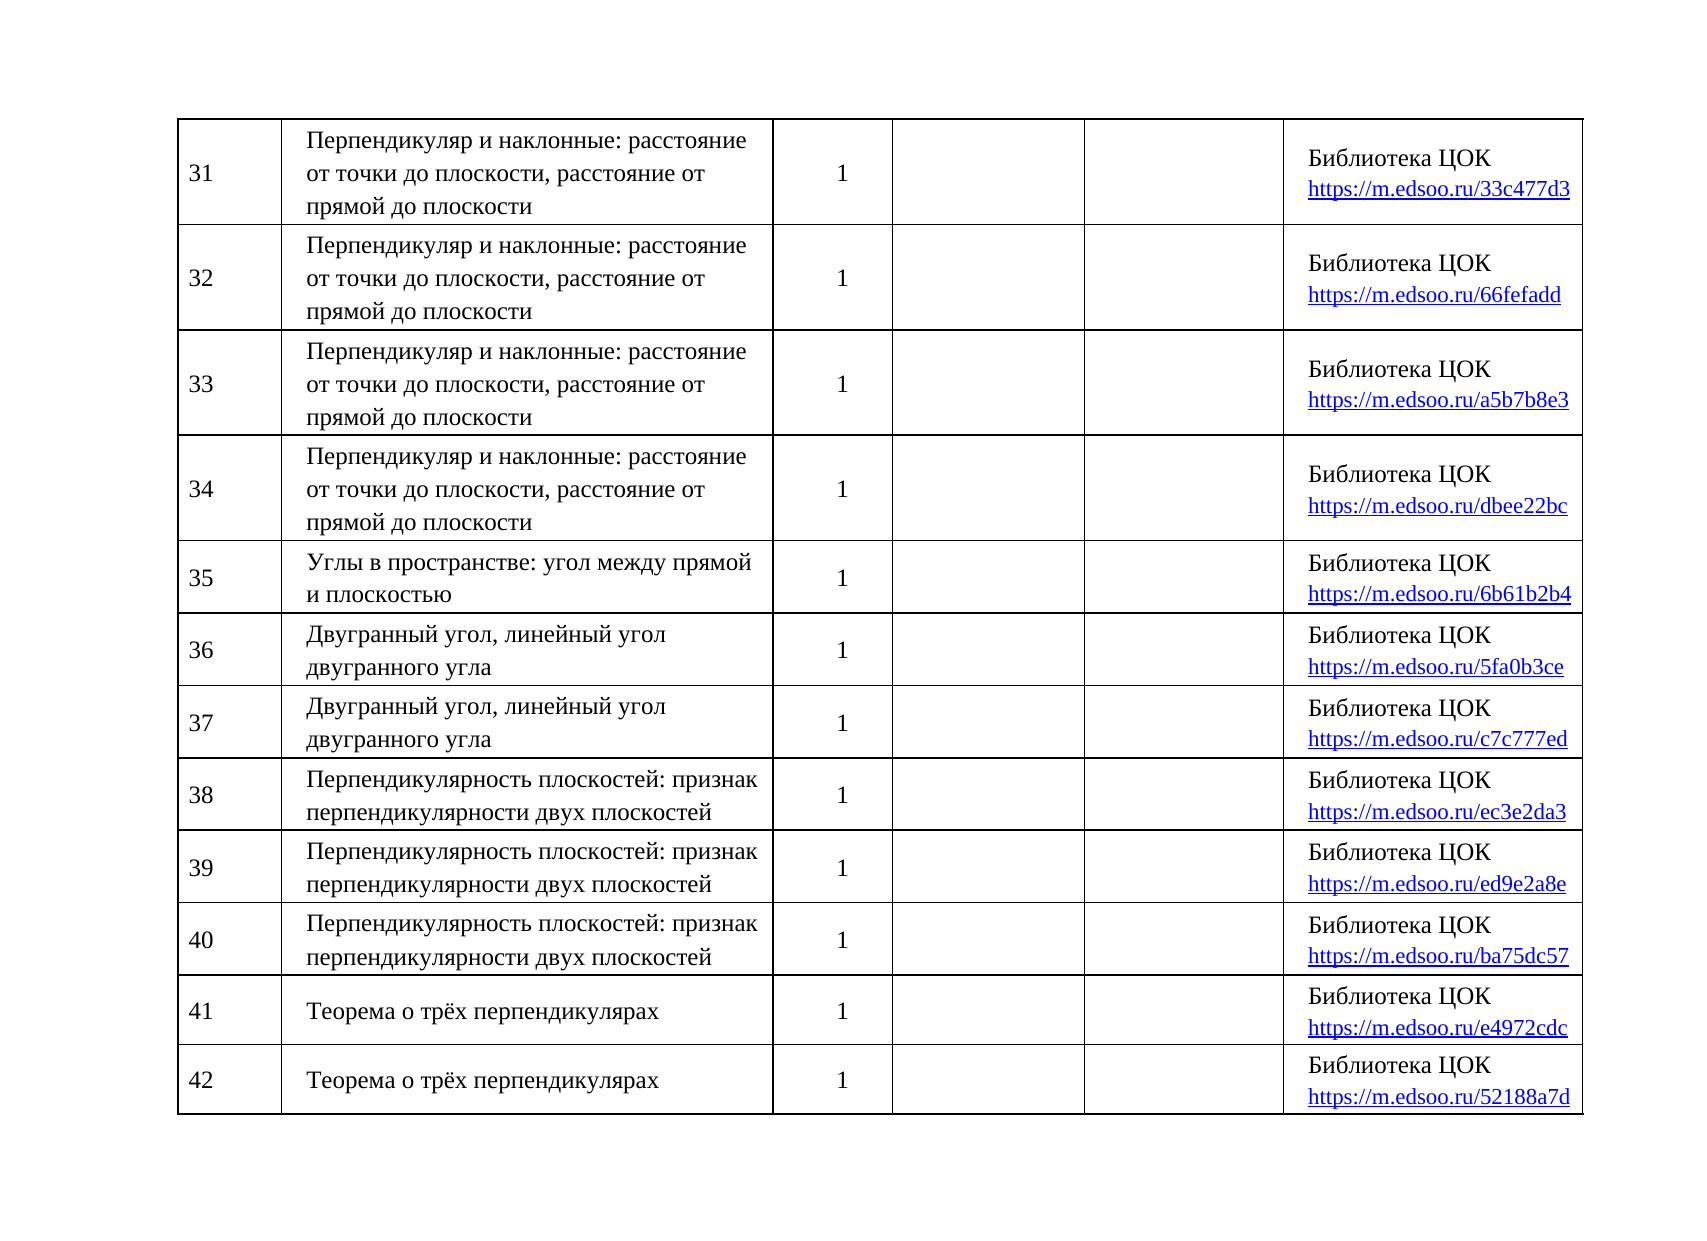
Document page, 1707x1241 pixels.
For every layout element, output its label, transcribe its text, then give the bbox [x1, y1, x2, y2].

table_cell [1085, 831, 1283, 902]
table_cell Перпендикулярность плоскостей: признак перпендикулярности двух плоскостей [282, 759, 772, 829]
table_cell Библиотека ЦОК https://m.edsoo.ru/33c477d3 [1284, 120, 1582, 223]
table_cell Библиотека ЦОК https://m.edsoo.ru/dbee22bc [1284, 436, 1582, 540]
table_cell [1085, 541, 1283, 612]
table_cell 1 [774, 120, 892, 223]
table_cell Перпендикуляр и наклонные: расстояние от точки до плоскости, расстояние от прямой до плоскости [282, 225, 772, 329]
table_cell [282, 1045, 772, 1113]
table_cell 1 [774, 903, 892, 974]
table_cell 1 [774, 759, 892, 829]
table_cell 33 [179, 331, 281, 434]
table_cell 34 [179, 436, 281, 540]
table_cell Библиотека ЦОК https://m.edsoo.ru/ed9e2a8e [1284, 831, 1582, 902]
table_cell Библиотека ЦОК https://m.edsoo.ru/66fefadd [1284, 225, 1582, 329]
table_cell 38 [179, 759, 281, 829]
table_cell 1 [774, 541, 892, 612]
table_cell Библиотека ЦОК https://m.edsoo.ru/ba75dc57 [1284, 903, 1582, 974]
table_cell Библиотека ЦОК https://m.edsoo.ru/e4972cdc [1284, 976, 1582, 1044]
table_cell 1 [774, 225, 892, 329]
table_cell [1085, 903, 1283, 974]
table_cell [1085, 225, 1283, 329]
table_cell [893, 1045, 1084, 1113]
table_cell [893, 903, 1084, 974]
table_cell [893, 831, 1084, 902]
table_cell Перпендикуляр и наклонные: расстояние от точки до плоскости, расстояние от прямой до плоскости [282, 436, 772, 540]
table_cell [893, 331, 1084, 434]
table_cell [893, 614, 1084, 684]
table_cell [893, 686, 1084, 757]
table_cell [1085, 120, 1283, 223]
table_cell [893, 436, 1084, 540]
table_cell 1 [774, 686, 892, 757]
table_cell 1 [774, 614, 892, 684]
table_cell [1085, 759, 1283, 829]
table_cell Перпендикуляр и наклонные: расстояние от точки до плоскости, расстояние от прямой до плоскости [282, 331, 772, 434]
table_cell [893, 541, 1084, 612]
table_cell 37 [179, 686, 281, 757]
table_cell Двугранный угол, линейный угол двугранного угла [282, 614, 772, 684]
table_cell Углы в пространстве: угол между прямой и плоскостью [282, 541, 772, 612]
table_cell [893, 759, 1084, 829]
table_cell 1 [774, 831, 892, 902]
table_cell [1085, 686, 1283, 757]
table_cell Перпендикуляр и наклонные: расстояние от точки до плоскости, расстояние от прямой до плоскости [282, 120, 772, 223]
table_cell [1085, 614, 1283, 684]
table_cell Перпендикулярность плоскостей: признак перпендикулярности двух плоскостей [282, 831, 772, 902]
table_cell [1085, 976, 1283, 1044]
table_cell Перпендикулярность плоскостей: признак перпендикулярности двух плоскостей [282, 903, 772, 974]
table_cell Библиотека ЦОК https://m.edsoo.ru/6b61b2b4 [1284, 541, 1582, 612]
table_cell [893, 225, 1084, 329]
table_cell 41 [179, 976, 281, 1044]
table_cell 31 [179, 120, 281, 223]
table_cell 36 [179, 614, 281, 684]
table_cell [1085, 436, 1283, 540]
table_cell 32 [179, 225, 281, 329]
table_cell 35 [179, 541, 281, 612]
table_cell Библиотека ЦОК https://m.edsoo.ru/c7c777ed [1284, 686, 1582, 757]
table_cell [893, 120, 1084, 223]
table_cell Библиотека ЦОК https://m.edsoo.ru/a5b7b8e3 [1284, 331, 1582, 434]
table_cell Библиотека ЦОК https://m.edsoo.ru/5fa0b3ce [1284, 614, 1582, 684]
table_cell Двугранный угол, линейный угол двугранного угла [282, 686, 772, 757]
table_cell Теорема о трёх перпендикулярах [282, 976, 772, 1044]
table_cell Библиотека ЦОК https://m.edsoo.ru/52188a7d [1284, 1045, 1582, 1113]
table_cell 39 [179, 831, 281, 902]
table_cell 1 [774, 331, 892, 434]
table_cell 1 [774, 436, 892, 540]
table_cell Библиотека ЦОК https://m.edsoo.ru/ec3e2da3 [1284, 759, 1582, 829]
table_cell 1 [774, 1045, 892, 1113]
table_cell [893, 976, 1084, 1044]
table_cell 42 [179, 1045, 281, 1113]
table_cell 40 [179, 903, 281, 974]
table_cell [1085, 331, 1283, 434]
table_cell 1 [774, 976, 892, 1044]
table_cell [1085, 1045, 1283, 1113]
